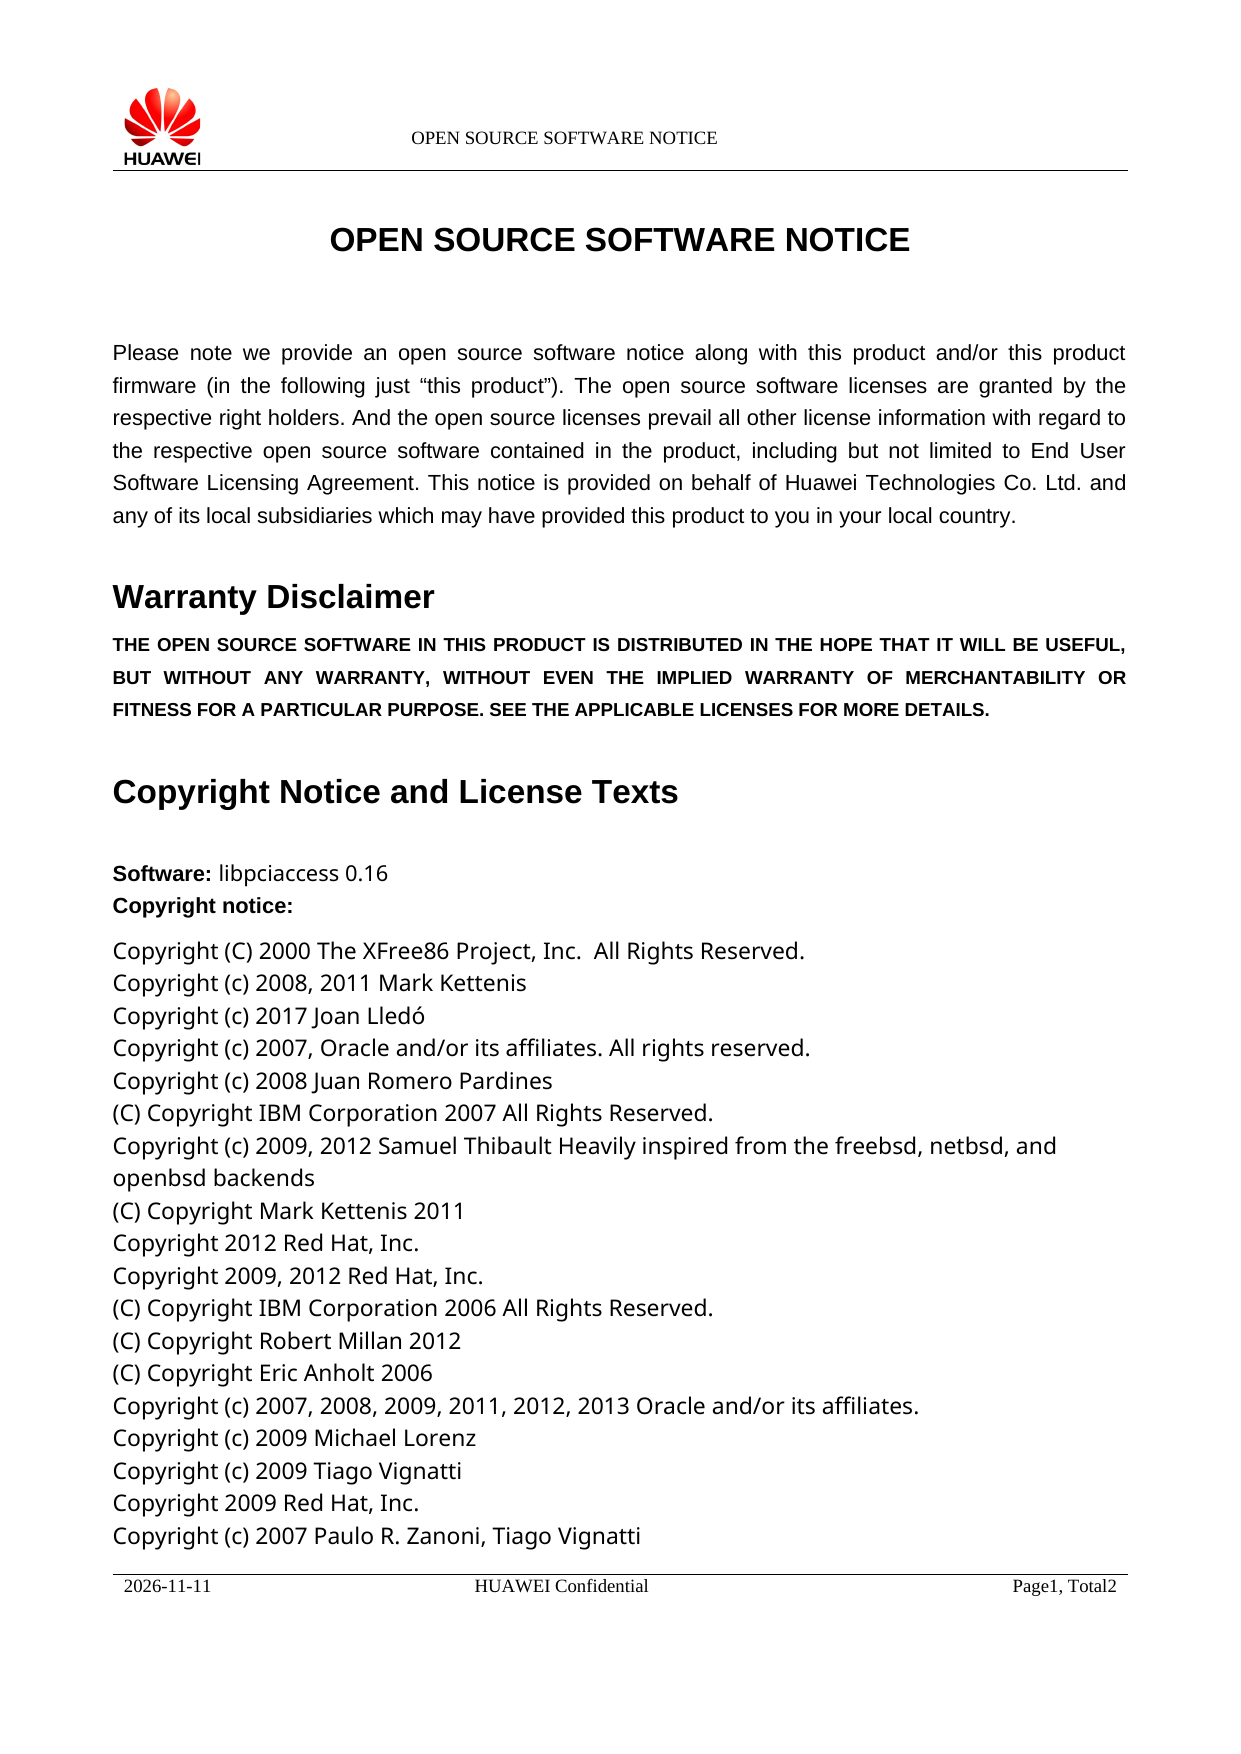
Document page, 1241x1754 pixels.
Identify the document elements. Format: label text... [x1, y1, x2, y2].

title Software: libpciaccess 0.16 [112, 856, 1128, 889]
text The open source software in this product is distributed in the hope that it will be useful, but WITHOUT ANY WARRANTY, without even the implied warranty of MERCHANTABILITY or FITNESS FOR A PARTICULAR PURPOSE. See the applicable licenses for more details. [112, 629, 1128, 726]
text OPEN SOURCE SOFTWARE NOTICE [112, 206, 1128, 271]
text Copyright Notice and License Texts [112, 759, 1128, 824]
text Warranty Disclaimer [112, 564, 1128, 629]
text Please note we provide an open source software notice along with this product and/or this product firmware (in the following just “this product”). The open source software licenses are granted by the respective right holders. And the open source licenses prevail all other license information with regard to the respective open source software contained in the product, including but not limited to End User Software Licensing Agreement. This notice is provided on behalf of Huawei Technologies Co. Ltd. and any of its local subsidiaries which may have provided this product to you in your local country. [112, 336, 1128, 531]
picture [124, 88, 201, 165]
text Copyright notice: [112, 889, 1128, 921]
